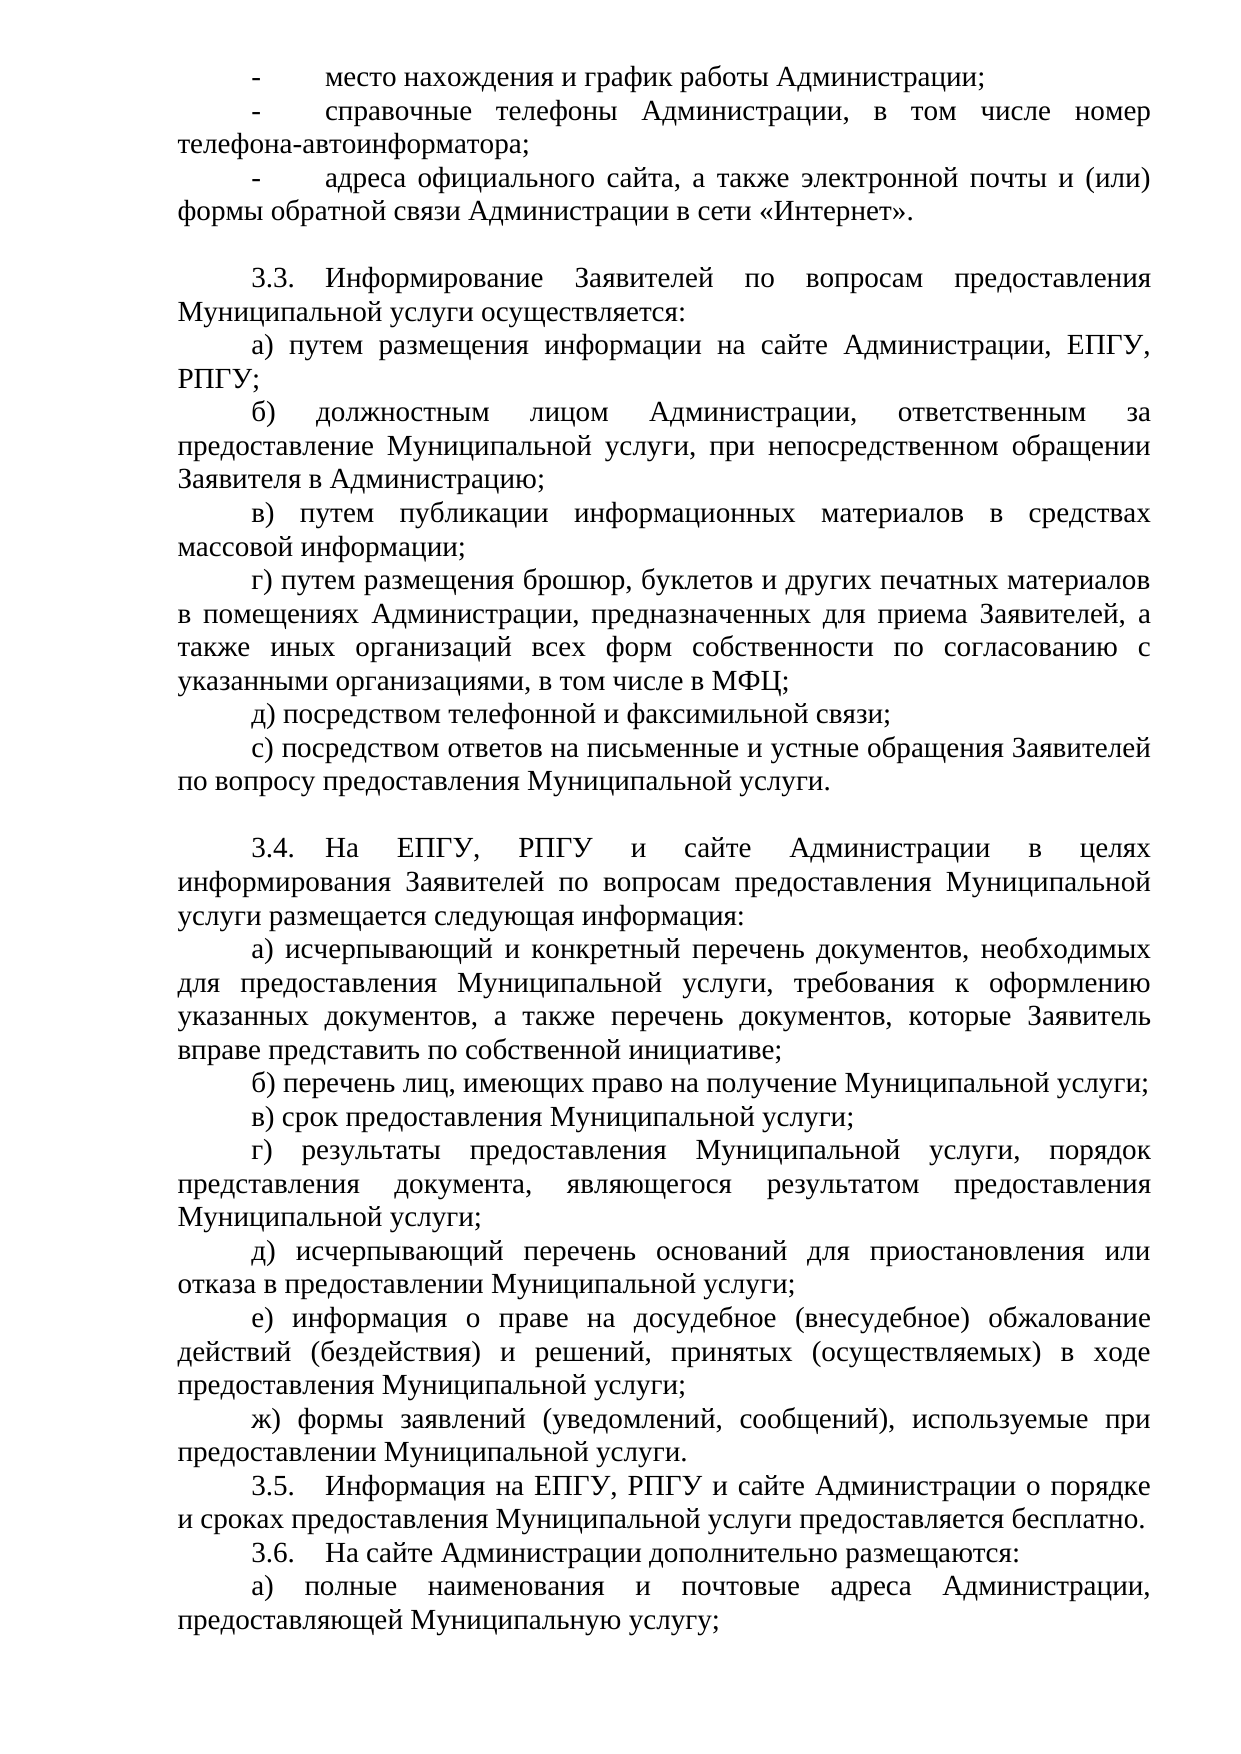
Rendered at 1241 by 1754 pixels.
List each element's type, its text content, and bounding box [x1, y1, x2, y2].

text е) информация о праве на досудебное (внесудебное) обжалование действий (бездействия) и решений, принятых (осуществляемых) в ходе предоставления Муниципальной услуги; [177, 1300, 1152, 1401]
text а) путем размещения информации на сайте Администрации, ЕПГУ, РПГУ; [177, 327, 1152, 394]
text 3.3. Информирование Заявителей по вопросам предоставления Муниципальной услуги осуществляется: [177, 260, 1152, 327]
text в) срок предоставления Муниципальной услуги; [177, 1099, 1152, 1132]
text 3.6. На сайте Администрации дополнительно размещаются: [177, 1535, 1152, 1568]
text - адреса официального сайта, а также электронной почты и (или) формы обратной связи Администрации в сети «Интернет». [177, 160, 1152, 227]
text г) путем размещения брошюр, буклетов и других печатных материалов в помещениях Администрации, предназначенных для приема Заявителей, а также иных организаций всех форм собственности по согласованию с указанными организациями, в том числе в МФЦ; [177, 562, 1152, 696]
text а) полные наименования и почтовые адреса Администрации, предоставляющей Муниципальную услугу; [177, 1568, 1152, 1636]
text д) посредством телефонной и факсимильной связи; [177, 696, 1152, 730]
text - справочные телефоны Администрации, в том числе номер телефона-автоинформатора; [177, 93, 1152, 160]
text - место нахождения и график работы Администрации; [177, 59, 1152, 93]
text 3.4. На ЕПГУ, РПГУ и сайте Администрации в целях информирования Заявителей по вопросам предоставления Муниципальной услуги размещается следующая информация: [177, 831, 1152, 931]
text с) посредством ответов на письменные и устные обращения Заявителей по вопросу предоставления Муниципальной услуги. [177, 730, 1152, 797]
text д) исчерпывающий перечень оснований для приостановления или отказа в предоставлении Муниципальной услуги; [177, 1233, 1152, 1300]
text а) исчерпывающий и конкретный перечень документов, необходимых для предоставления Муниципальной услуги, требования к оформлению указанных документов, а также перечень документов, которые Заявитель вправе представить по собственной инициативе; [177, 931, 1152, 1065]
text г) результаты предоставления Муниципальной услуги, порядок представления документа, являющегося результатом предоставления Муниципальной услуги; [177, 1132, 1152, 1233]
text 3.5. Информация на ЕПГУ, РПГУ и сайте Администрации о порядке и сроках предоставления Муниципальной услуги предоставляется бесплатно. [177, 1468, 1152, 1535]
text б) перечень лиц, имеющих право на получение Муниципальной услуги; [177, 1065, 1152, 1099]
text б) должностным лицом Администрации, ответственным за предоставление Муниципальной услуги, при непосредственном обращении Заявителя в Администрацию; [177, 394, 1152, 495]
text в) путем публикации информационных материалов в средствах массовой информации; [177, 495, 1152, 562]
text ж) формы заявлений (уведомлений, сообщений), используемые при предоставлении Муниципальной услуги. [177, 1401, 1152, 1468]
